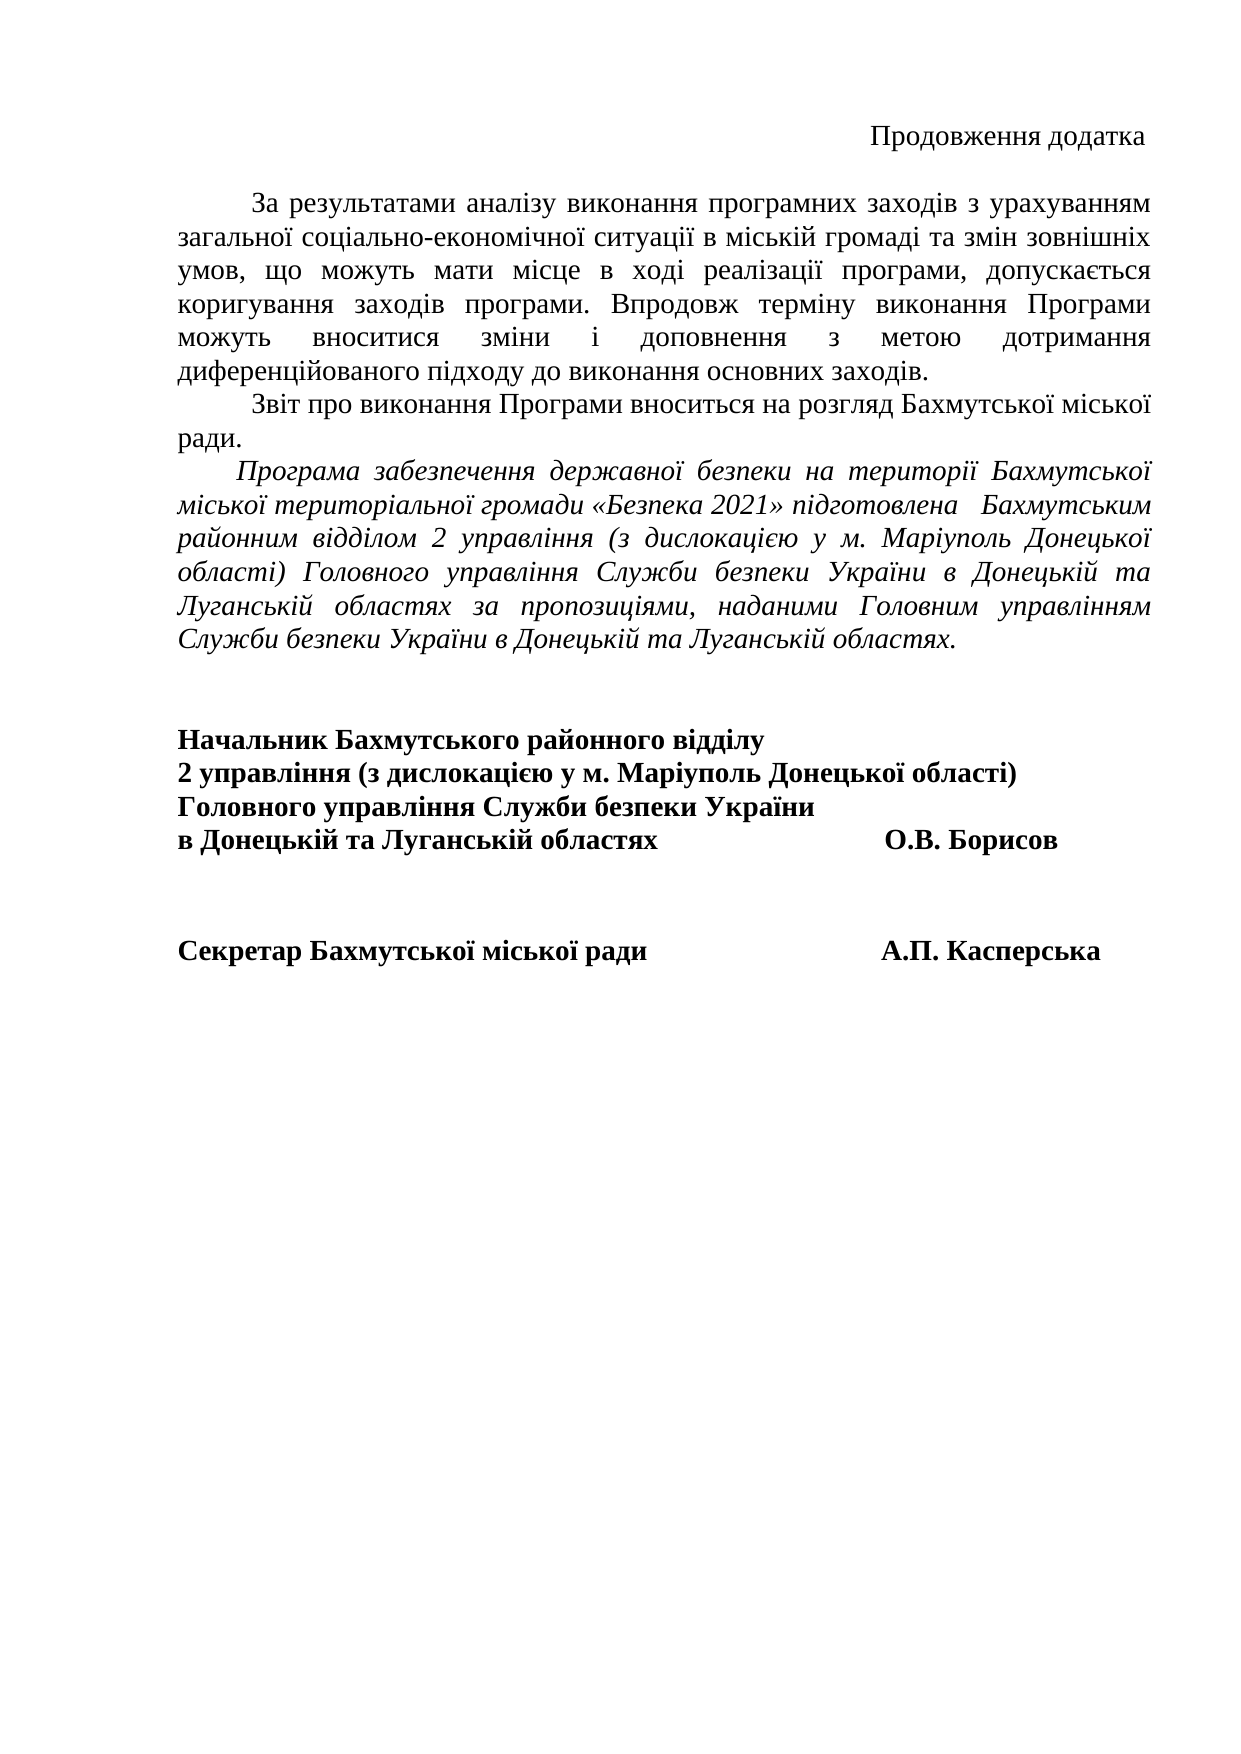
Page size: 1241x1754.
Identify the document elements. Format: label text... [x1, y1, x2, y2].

text Продовження додатка [177, 118, 1152, 152]
text Секретар Бахмутської міської ради А.П. Касперська [177, 933, 1152, 967]
text Головного управління Служби безпеки України [177, 789, 1152, 822]
text За результатами аналізу виконання програмних заходів з урахуванням загальної соціально-економічної ситуації в міській громаді та змін зовнішніх умов, що можуть мати місце в ході реалізації програми, допускається коригування заходів програми. Впродовж терміну виконання Програми можуть вноситися зміни і доповнення з метою дотримання диференційованого підходу до виконання основних заходів. [177, 185, 1152, 386]
text Звіт про виконання Програми вноситься на розгляд Бахмутської міської ради. [177, 386, 1152, 453]
text Начальник Бахмутського районного відділу [177, 722, 1152, 755]
text Програма забезпечення державної безпеки на території Бахмутської міської територіальної громади «Безпека 2021» підготовлена Бахмутським районним відділом 2 управління (з дислокацією у м. Маріуполь Донецької області) Головного управління Служби безпеки України в Донецькій та Луганській областях за пропозиціями, наданими Головним управлінням Служби безпеки України в Донецькій та Луганській областях. [177, 453, 1152, 655]
text 2 управління (з дислокацією у м. Маріуполь Донецької області) [177, 755, 1152, 789]
subtitle в Донецькій та Луганській областях О.В. Борисов [177, 822, 1152, 856]
